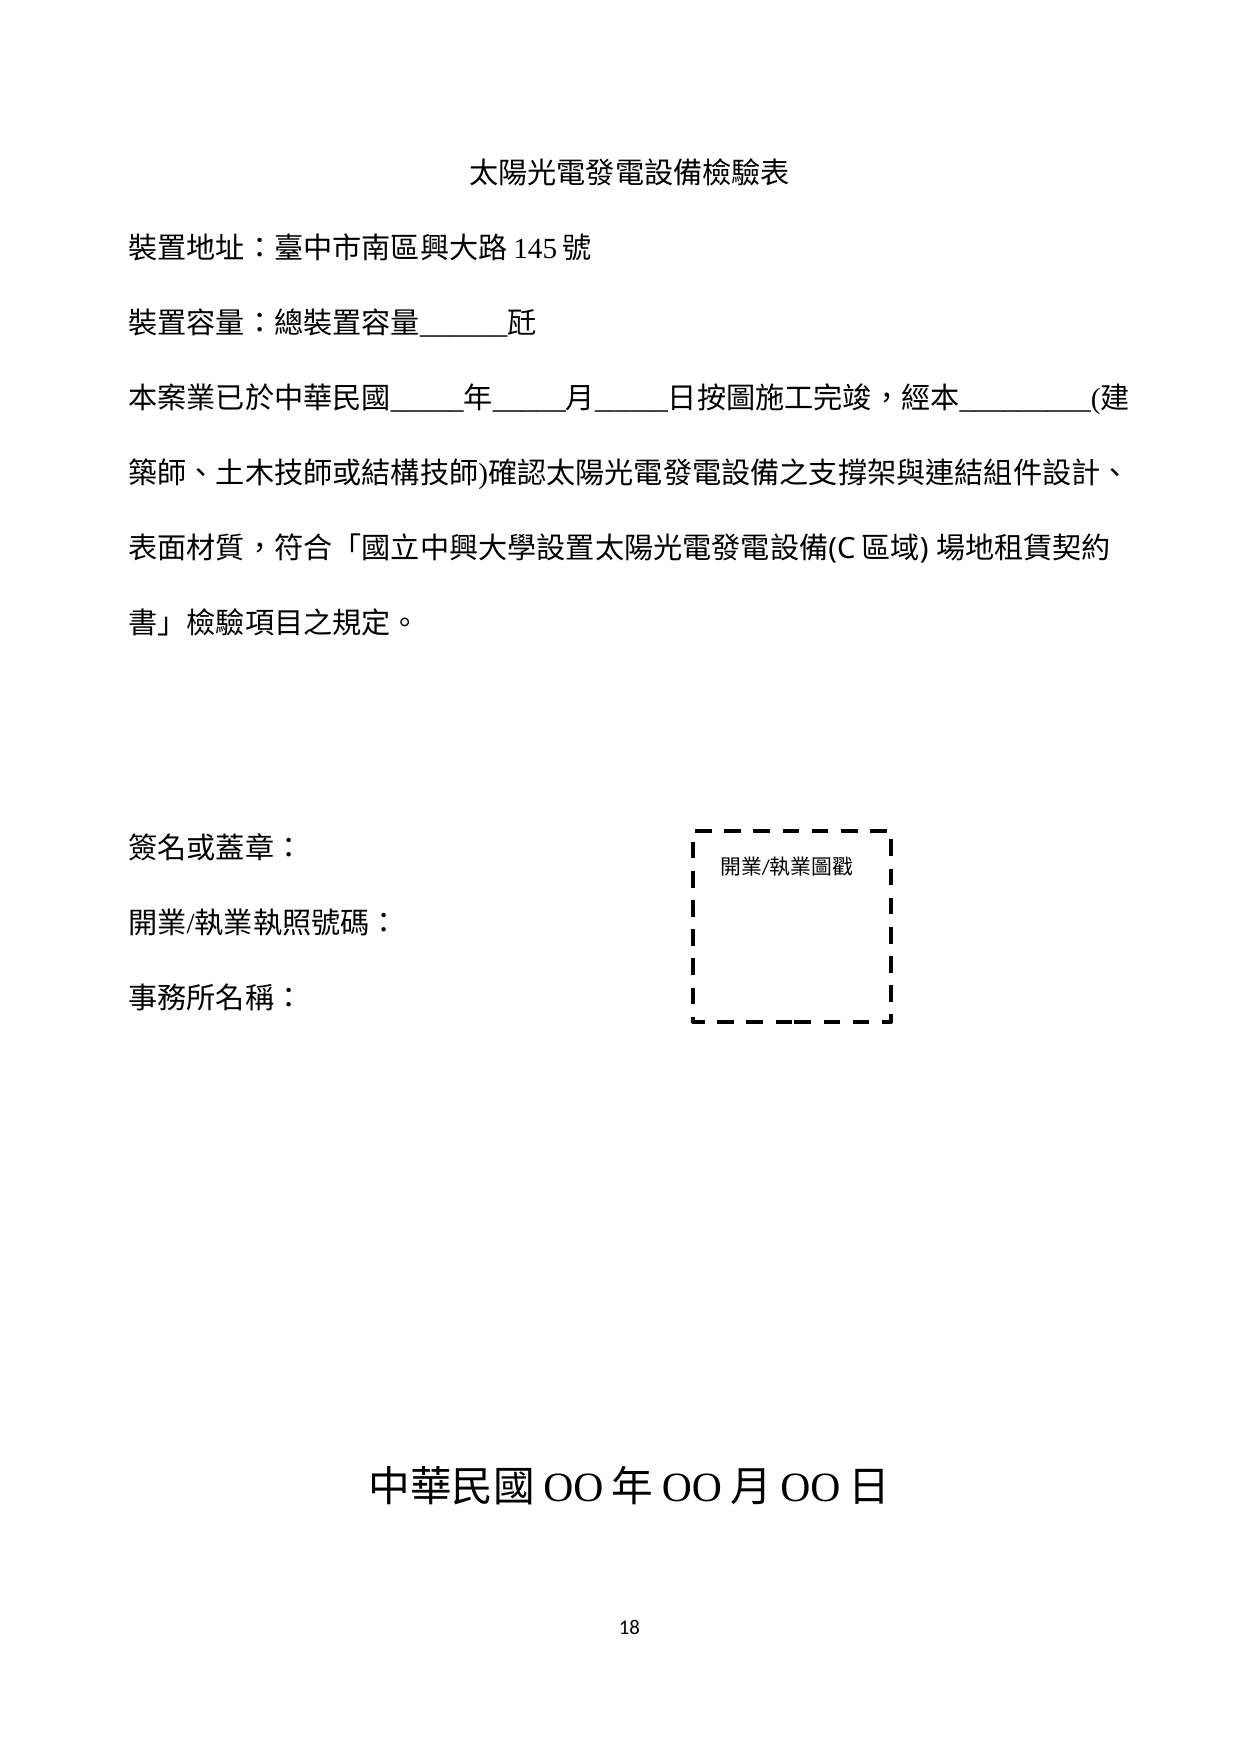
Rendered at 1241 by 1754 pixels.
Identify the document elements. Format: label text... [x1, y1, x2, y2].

text 裝置容量：總裝置容量______瓩 [128, 284, 1130, 359]
text 中華民國OO年OO月OO日 [128, 1446, 1130, 1521]
text 開業/執業執照號碼： [128, 884, 1130, 959]
text 本案業已於中華民國_____年_____月_____日按圖施工完竣，經本_________(建築師、土木技師或結構技師)確認太陽光電發電設備之支撐架與連結組件設計、表面材質，符合「國立中興大學設置太陽光電發電設備(C區域) 場地租賃契約書」檢驗項目之規定。 [128, 359, 1130, 659]
text 簽名或蓋章： [128, 809, 1130, 884]
text 事務所名稱： [128, 959, 1130, 1034]
text 裝置地址：臺中市南區興大路145號 [128, 209, 1130, 284]
text 太陽光電發電設備檢驗表 [128, 134, 1130, 209]
